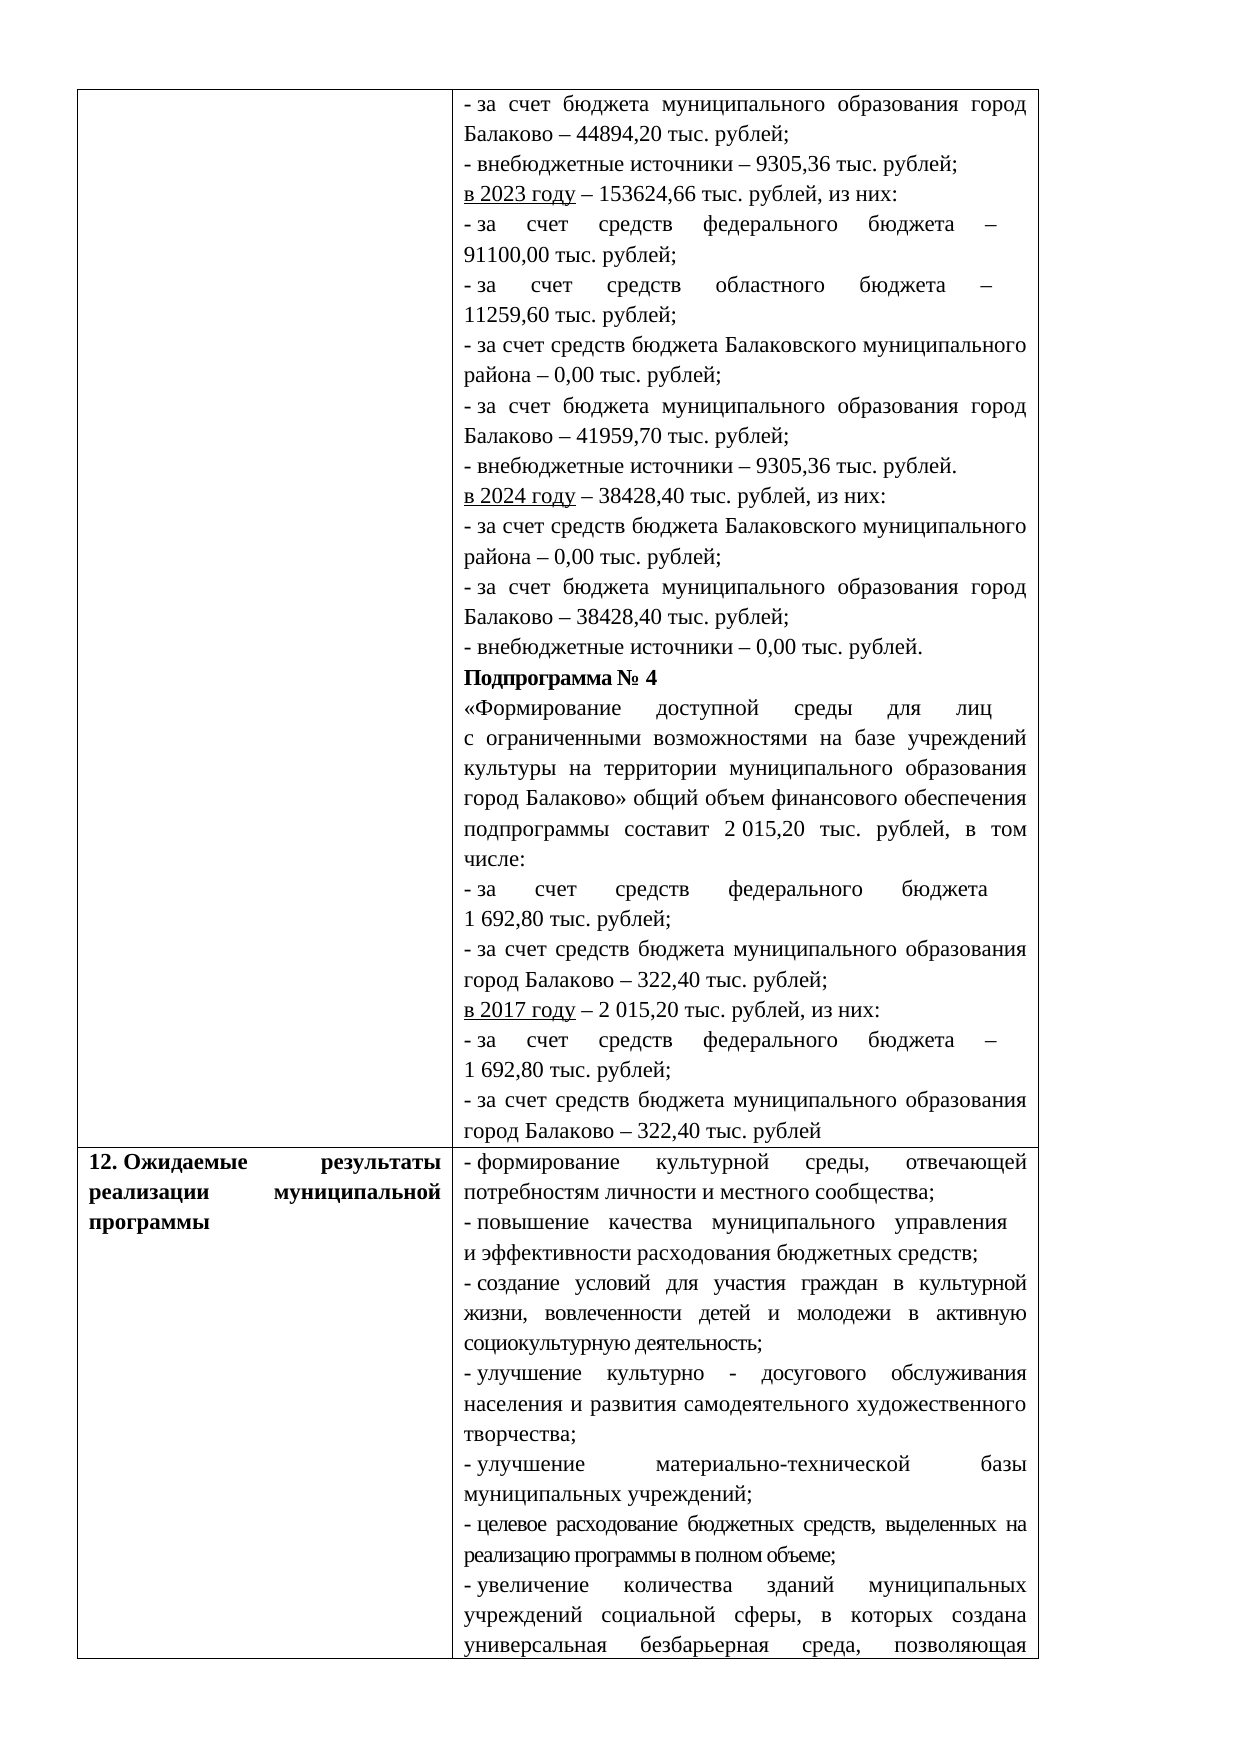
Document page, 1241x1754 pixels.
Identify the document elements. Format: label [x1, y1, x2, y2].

table_cell [453, 90, 1038, 1147]
table_cell [78, 90, 452, 1147]
table_cell [453, 1148, 1038, 1658]
table_cell [78, 1148, 452, 1658]
